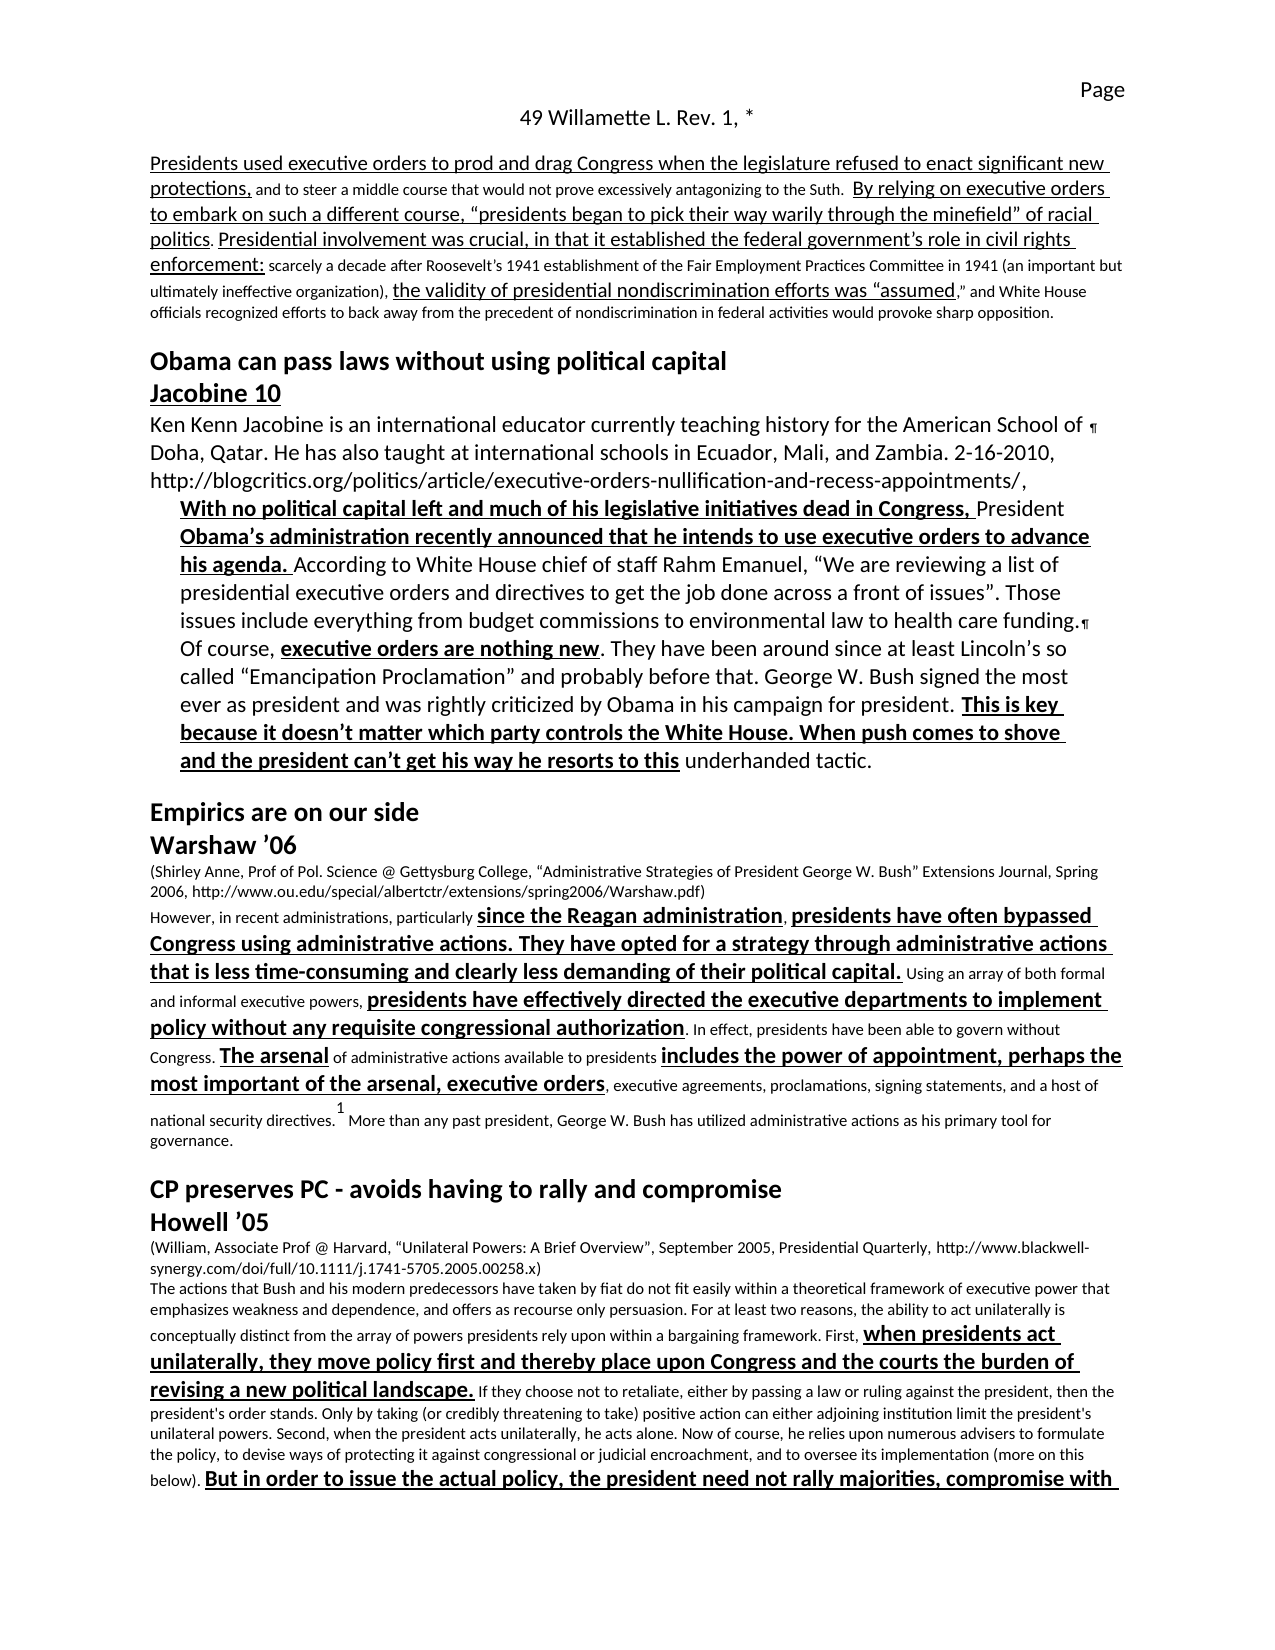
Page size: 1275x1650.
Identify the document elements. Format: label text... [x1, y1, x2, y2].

subtitle CP preserves PC - avoids having to rally and compromise [150, 1172, 1125, 1205]
subtitle Empirics are on our side [150, 795, 1125, 828]
text Obama can pass laws without using political capital [150, 344, 1125, 377]
text Presidents used executive orders to prod and drag Congress when the legislature refused to enact significant new protections, and to steer a middle course that would not prove excessively antagonizing to the Suth. By relying on executive orders to embark on such a different course, “presidents began to pick their way warily through the minefield” of racial politics. Presidential involvement was crucial, in that it established the federal government’s role in civil rights enforcement: scarcely a decade after Roosevelt’s 1941 establishment of the Fair Employment Practices Committee in 1941 (an important but ultimately ineffective organization), the validity of presidential nondiscrimination efforts was “assumed,” and White House officials recognized efforts to back away from the precedent of nondiscrimination in federal activities would provoke sharp opposition. [150, 150, 1125, 323]
text With no political capital left and much of his legislative initiatives dead in Congress, President Obama’s administration recently announced that he intends to use executive orders to advance his agenda. According to White House chief of staff Rahm Emanuel, “We are reviewing a list of presidential executive orders and directives to get the job done across a front of issues”. Those issues include everything from budget commissions to environmental law to health care funding.¶ Of course, executive orders are nothing new. They have been around since at least Lincoln’s so called “Emancipation Proclamation” and probably before that. George W. Bush signed the most ever as president and was rightly criticized by Obama in his campaign for president. This is key because it doesn’t matter which party controls the White House. When push comes to shove and the president can’t get his way he resorts to this underhanded tactic. [180, 494, 1095, 774]
text Howell ’05 [150, 1205, 1125, 1238]
text Jacobine 10 [150, 377, 1125, 410]
text Warshaw ’06 [150, 828, 1125, 861]
text However, in recent administrations, particularly since the Reagan administration, presidents have often bypassed Congress using administrative actions. They have opted for a strategy through administrative actions that is less time-consuming and clearly less demanding of their political capital. Using an array of both formal and informal executive powers, presidents have effectively directed the executive departments to implement policy without any requisite congressional authorization. In effect, presidents have been able to govern without Congress. The arsenal of administrative actions available to presidents includes the power of appointment, perhaps the most important of the arsenal, executive orders, executive agreements, proclamations, signing statements, and a host of national security directives.1 More than any past president, George W. Bush has utilized administrative actions as his primary tool for governance. [150, 901, 1125, 1151]
text Ken Kenn Jacobine is an international educator currently teaching history for the American School of ¶ Doha, Qatar. He has also taught at international schools in Ecuador, Mali, and Zambia. 2-16-2010, http://blogcritics.org/politics/article/executive-orders-nullification-and-recess-appointments/, [150, 410, 1125, 494]
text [150, 1278, 1125, 1492]
text (William, Associate Prof @ Harvard, “Unilateral Powers: A Brief Overview”, September 2005, Presidential Quarterly, http://www.blackwell-synergy.com/doi/full/10.1111/j.1741-5705.2005.00258.x) [150, 1238, 1125, 1278]
text (Shirley Anne, Prof of Pol. Science @ Gettysburg College, “Administrative Strategies of President George W. Bush” Extensions Journal, Spring 2006, http://www.ou.edu/special/albertctr/extensions/spring2006/Warshaw.pdf) [150, 861, 1125, 901]
